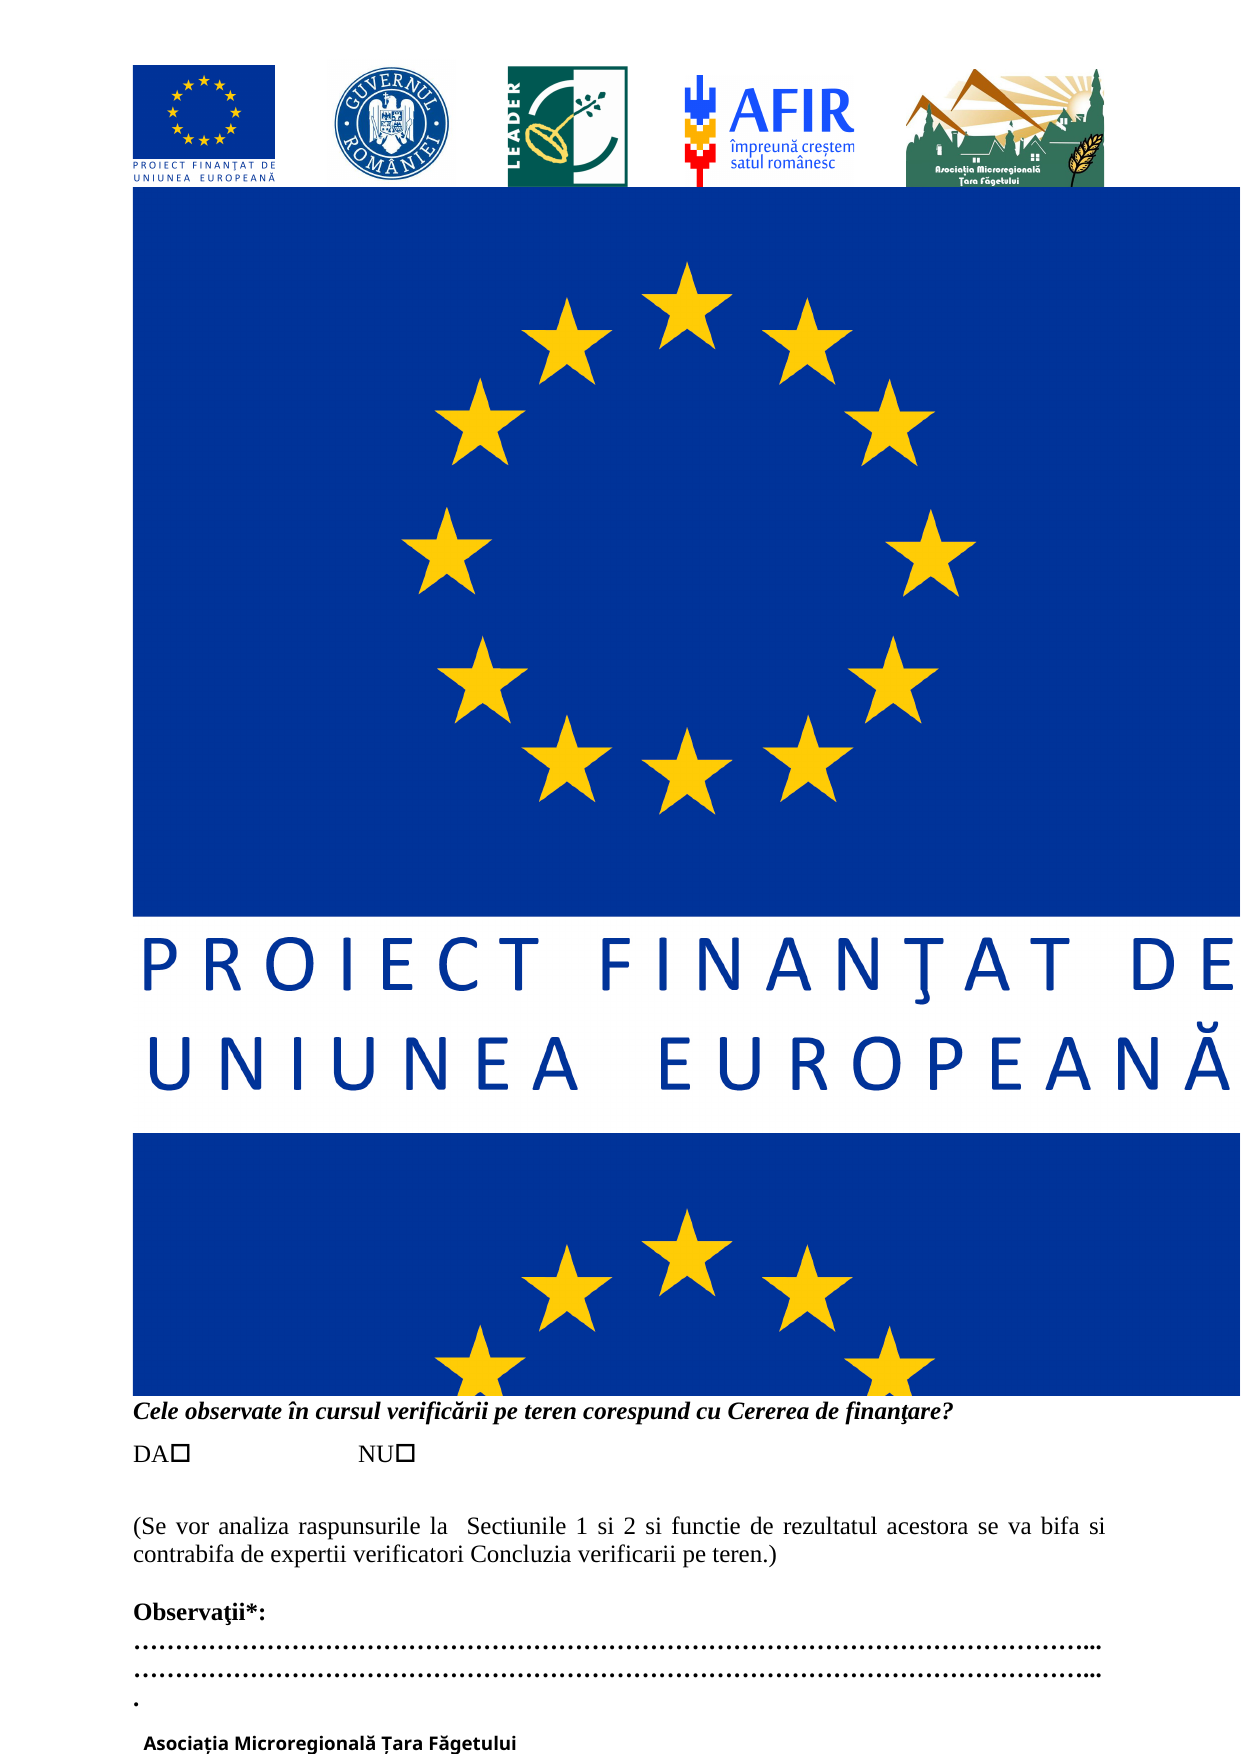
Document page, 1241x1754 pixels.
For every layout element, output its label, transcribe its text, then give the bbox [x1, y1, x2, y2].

text (Se vor analiza raspunsurile la Sectiunile 1 si 2 si functie de rezultatul acestora se va bifa si contrabifa de expertii verificatori Concluzia verificarii pe teren.) [133, 1511, 1107, 1568]
picture [132, 59, 1241, 1396]
text Observaţii*: ……………………………………………………………………………………………………...……………………………………………………………………………………………………....……………………………………………………………………………………………………...………………………………………………………………………………………............................................................................................................................................................................................................................................................................................................................................ [133, 1597, 1107, 1712]
text Cele observate în cursul verificării pe teren corespund cu Cererea de finanţare? DA NU [133, 1396, 1107, 1468]
